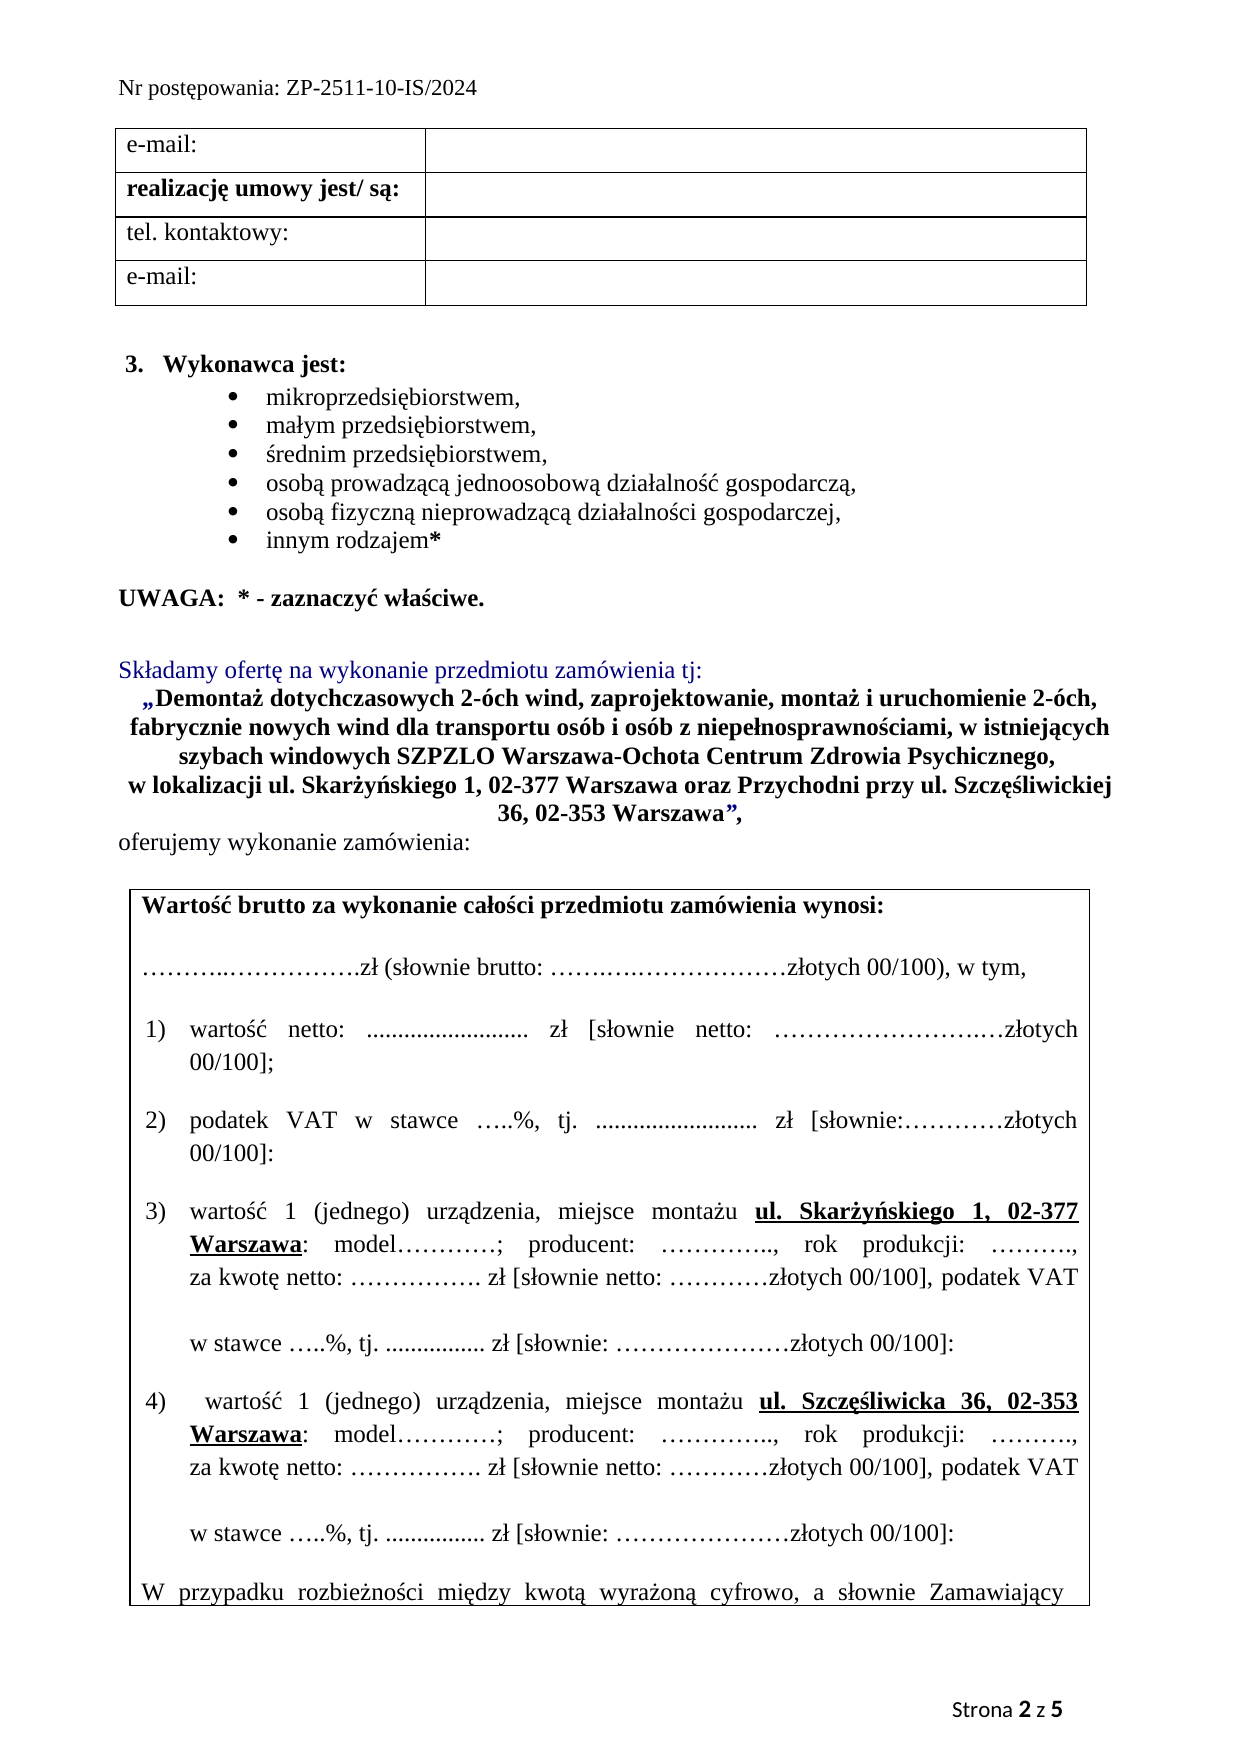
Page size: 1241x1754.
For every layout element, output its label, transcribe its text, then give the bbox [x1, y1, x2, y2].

list osobą prowadzącą jednoosobową działalność gospodarczą, [228, 468, 1122, 497]
table_cell [426, 261, 1086, 304]
table_cell [426, 129, 1086, 172]
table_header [131, 890, 1089, 1605]
list Wykonawca jest: [125, 349, 1122, 377]
table_cell e-mail: [116, 261, 425, 304]
list mikroprzedsiębiorstwem, [228, 382, 1122, 410]
text Składamy ofertę na wykonanie przedmiotu zamówienia tj: [118, 655, 1122, 683]
list małym przedsiębiorstwem, [228, 410, 1122, 439]
table_cell realizację umowy jest/ są: [116, 173, 425, 216]
table_cell [426, 218, 1086, 260]
text „Demontaż dotychczasowych 2-óch wind, zaprojektowanie, montaż i uruchomienie 2-óch, fabrycznie nowych wind dla transportu osób i osób z niepełnosprawnościami, w istniejących szybach windowych SZPZLO Warszawa-Ochota Centrum Zdrowia Psychicznego, w lokalizacji ul. Skarżyńskiego 1, 02-377 Warszawa oraz Przychodni przy ul. Szczęśliwickiej 36, 02-353 Warszawa”, [118, 683, 1122, 827]
list innym rodzajem* [228, 525, 1122, 554]
list średnim przedsiębiorstwem, [228, 439, 1122, 468]
list osobą fizyczną nieprowadzącą działalności gospodarczej, [228, 497, 1122, 525]
text UWAGA: * - zaznaczyć właściwe. [118, 583, 1122, 612]
table_cell [426, 173, 1086, 216]
table_cell e-mail: [116, 129, 425, 172]
text oferujemy wykonanie zamówienia: [118, 827, 1122, 856]
table_cell tel. kontaktowy: [116, 218, 425, 260]
